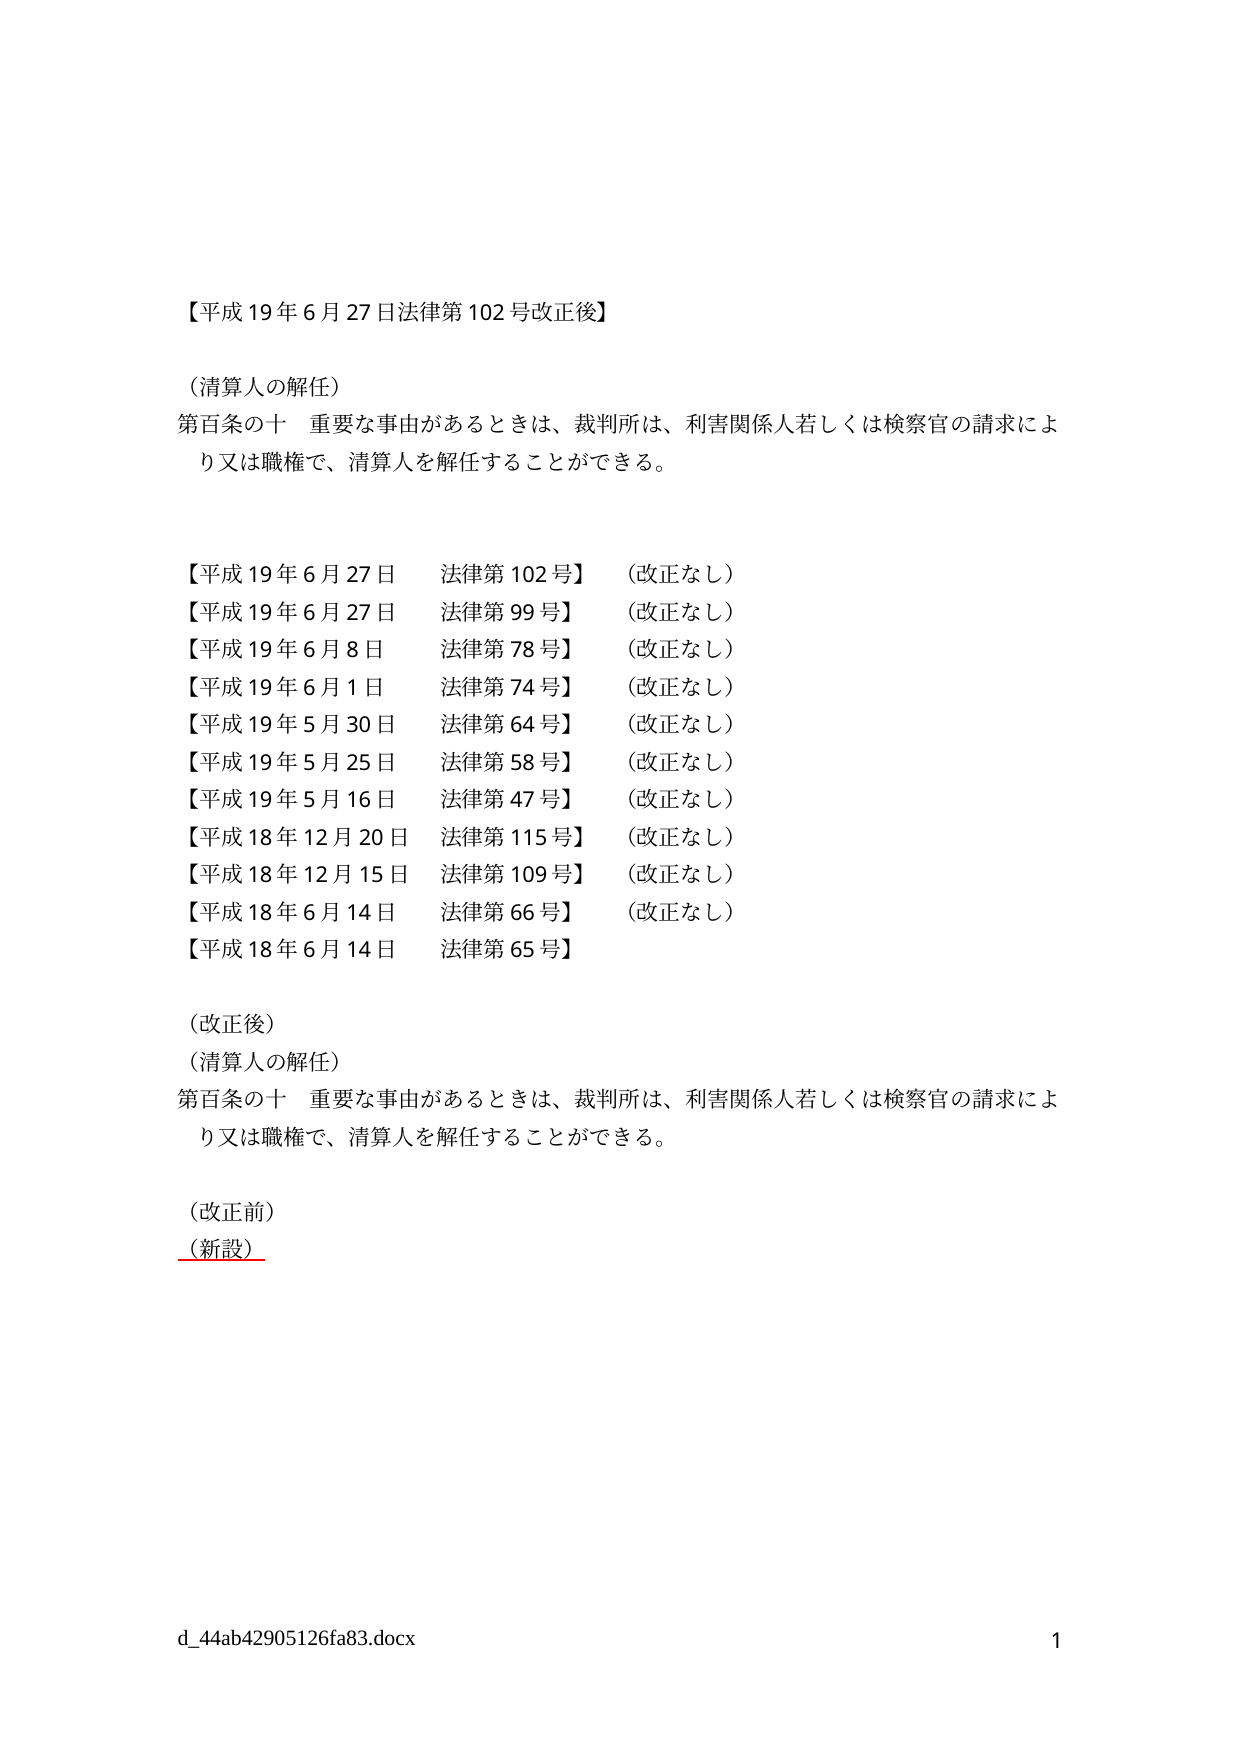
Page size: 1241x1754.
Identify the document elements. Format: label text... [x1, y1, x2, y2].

text 【平成19年6月1日 法律第74号】 （改正なし） [177, 667, 1063, 704]
text 第百条の十 重要な事由があるときは、裁判所は、利害関係人若しくは検察官の請求により又は職権で、清算人を解任することができる。 [177, 404, 1063, 479]
text 【平成19年5月25日 法律第58号】 （改正なし） [177, 742, 1063, 779]
text 【平成19年6月27日 法律第102号】 （改正なし） [177, 554, 1063, 592]
text 【平成19年5月16日 法律第47号】 （改正なし） [177, 779, 1063, 817]
text 【平成19年5月30日 法律第64号】 （改正なし） [177, 704, 1063, 742]
text 【平成19年6月8日 法律第78号】 （改正なし） [177, 629, 1063, 667]
text （清算人の解任） [177, 1042, 1063, 1079]
text 【平成18年12月15日 法律第109号】 （改正なし） [177, 854, 1063, 892]
text 【平成18年6月14日 法律第66号】 （改正なし） [177, 892, 1063, 929]
text 【平成18年6月14日 法律第65号】 [177, 929, 1063, 967]
text 第百条の十 重要な事由があるときは、裁判所は、利害関係人若しくは検察官の請求により又は職権で、清算人を解任することができる。 [177, 1079, 1063, 1154]
text 【平成19年6月27日 法律第99号】 （改正なし） [177, 592, 1063, 629]
text （改正後） [177, 1004, 1063, 1042]
text （清算人の解任） [177, 367, 1063, 404]
text 【平成19年6月27日法律第102号改正後】 [177, 292, 1063, 329]
text （改正前） [177, 1192, 1063, 1229]
text 【平成18年12月20日 法律第115号】 （改正なし） [177, 817, 1063, 854]
text （新設） [177, 1229, 1063, 1267]
